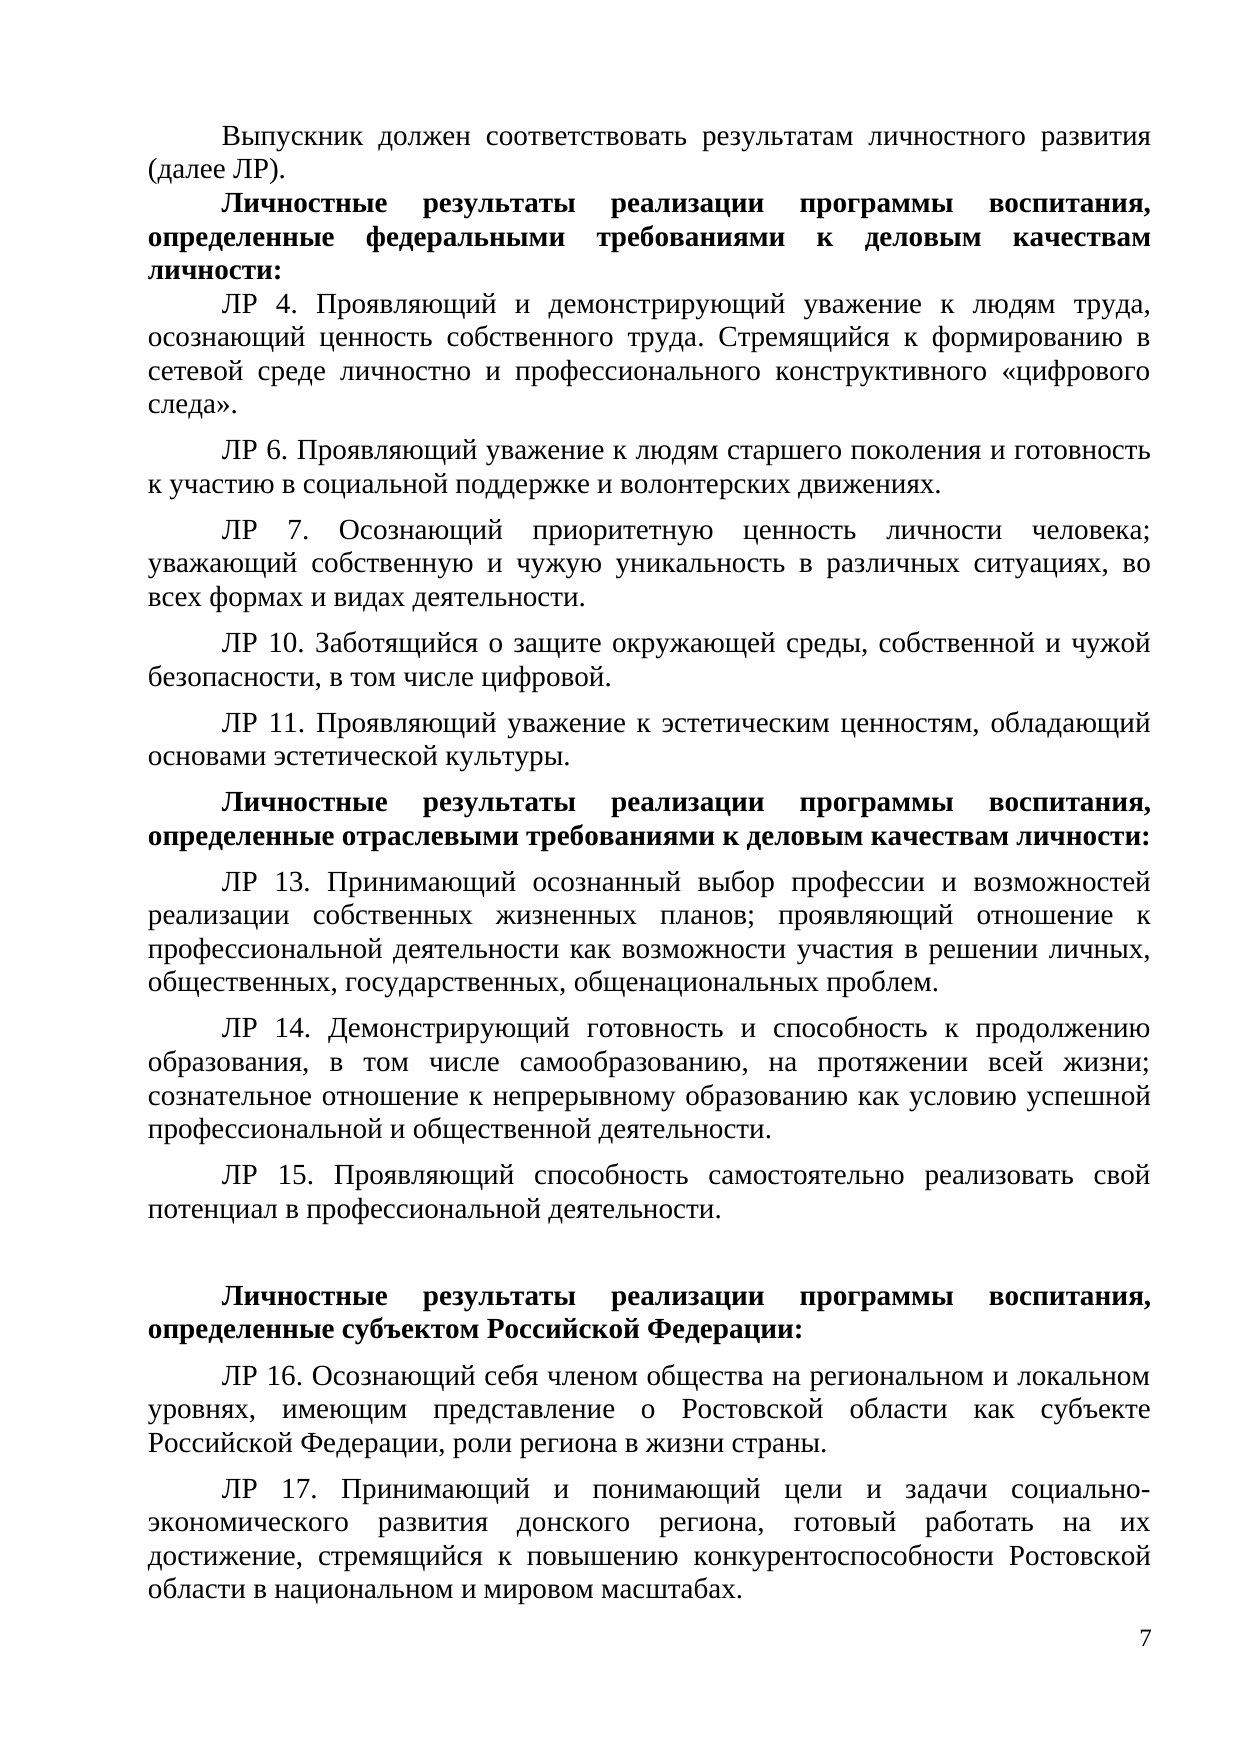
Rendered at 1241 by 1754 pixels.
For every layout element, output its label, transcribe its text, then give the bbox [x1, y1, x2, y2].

text Выпускник должен соответствовать результатам личностного развития (далее ЛР). [148, 118, 1152, 185]
text ЛР 6. Проявляющий уважение к людям старшего поколения и готовность к участию в социальной поддержке и волонтерских движениях. [148, 432, 1152, 499]
text ЛР 7. Осознающий приоритетную ценность личности человека; уважающий собственную и чужую уникальность в различных ситуациях, во всех формах и видах деятельности. [148, 512, 1152, 613]
text ЛР 11. Проявляющий уважение к эстетическим ценностям, обладающий основами эстетической культуры. [148, 705, 1152, 772]
text Личностные результаты реализации программы воспитания, определенные федеральными требованиями к деловым качествам личности: [148, 185, 1152, 286]
text ЛР 4. Проявляющий и демонстрирующий уважение к людям труда, осознающий ценность собственного труда. Стремящийся к формированию в сетевой среде личностно и профессионального конструктивного «цифрового следа». [148, 286, 1152, 420]
text ЛР 16. Осознающий себя членом общества на региональном и локальном уровнях, имеющим представление о Ростовской области как субъекте Российской Федерации, роли региона в жизни страны. [148, 1358, 1152, 1458]
text ЛР 15. Проявляющий способность самостоятельно реализовать свой потенциал в профессиональной деятельности. [148, 1157, 1152, 1224]
text ЛР 13. Принимающий осознанный выбор профессии и возможностей реализации собственных жизненных планов; проявляющий отношение к профессиональной деятельности как возможности участия в решении личных, общественных, государственных, общенациональных проблем. [148, 864, 1152, 998]
text Личностные результаты реализации программы воспитания, определенные отраслевыми требованиями к деловым качествам личности: [148, 784, 1152, 851]
text ЛР 10. Заботящийся о защите окружающей среды, собственной и чужой безопасности, в том числе цифровой. [148, 625, 1152, 692]
text ЛР 17. Принимающий и понимающий цели и задачи социально-экономического развития донского региона, готовый работать на их достижение, стремящийся к повышению конкурентоспособности Ростовской области в национальном и мировом масштабах. [148, 1471, 1152, 1605]
text ЛР 14. Демонстрирующий готовность и способность к продолжению образования, в том числе самообразованию, на протяжении всей жизни; сознательное отношение к непрерывному образованию как условию успешной профессиональной и общественной деятельности. [148, 1011, 1152, 1145]
text Личностные результаты реализации программы воспитания, определенные субъектом Российской Федерации: [148, 1278, 1152, 1345]
